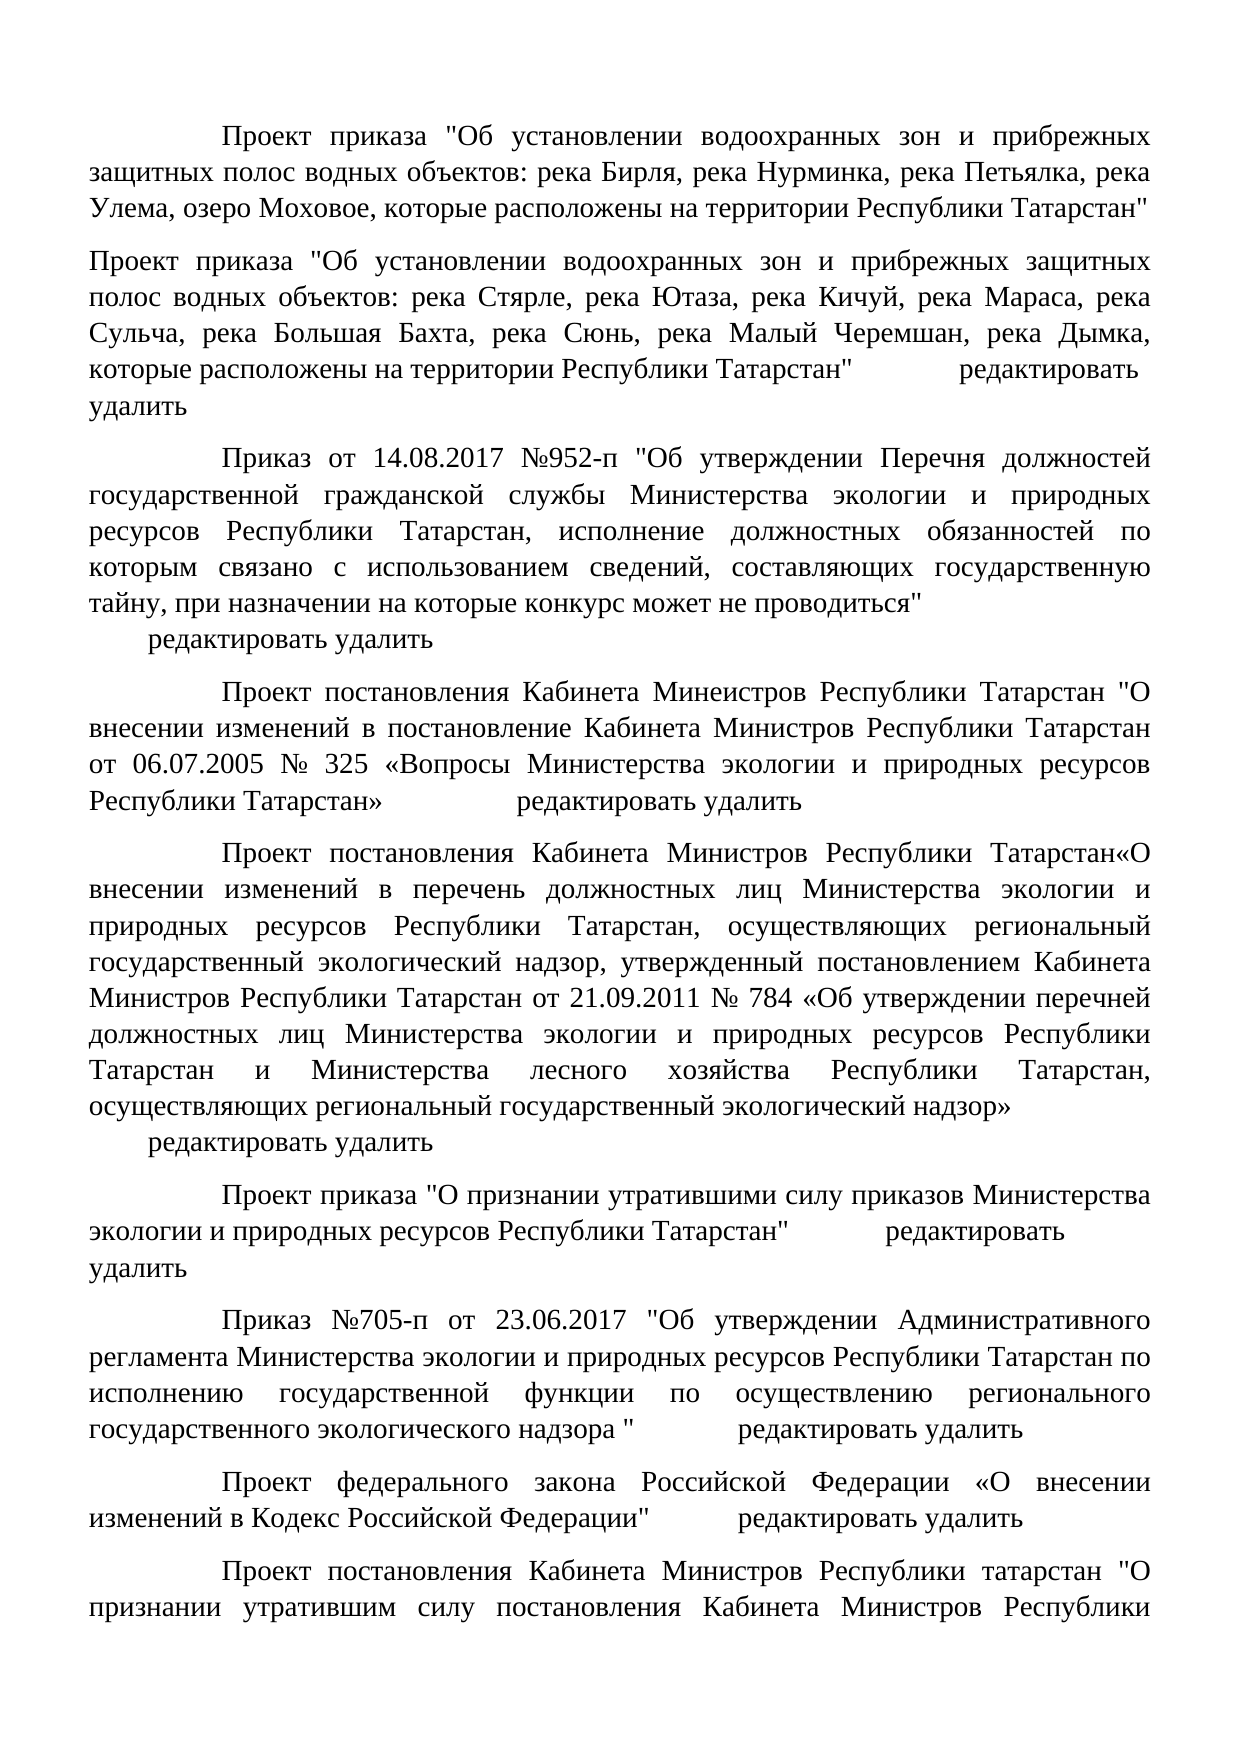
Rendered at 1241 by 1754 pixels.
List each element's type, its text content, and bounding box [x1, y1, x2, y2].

text Проект приказа "О признании утратившими силу приказов Министерства экологии и природных ресурсов Республики Татарстан" редактировать удалить [89, 1177, 1152, 1283]
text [89, 1553, 1152, 1622]
text Приказ от 14.08.2017 №952-п "Об утверждении Перечня должностей государственной гражданской службы Министерства экологии и природных ресурсов Республики Татарстан, исполнение должностных обязанностей по которым связано с использованием сведений, составляющих государственную тайну, при назначении на которые конкурс может не проводиться" редактировать удалить [89, 441, 1152, 655]
text Проект приказа "Об установлении водоохранных зон и прибрежных защитных полос водных объектов: река Бирля, река Нурминка, река Петьялка, река Улема, озеро Моховое, которые расположены на территории Республики Татарстан" [89, 118, 1152, 224]
text Проект постановления Кабинета Министров Республики Татарстан«О внесении изменений в перечень должностных лиц Министерства экологии и природных ресурсов Республики Татарстан, осуществляющих региональный государственный экологический надзор, утвержденный постановлением Кабинета Министров Республики Татарстан от 21.09.2011 № 784 «Об утверждении перечней должностных лиц Министерства экологии и природных ресурсов Республики Татарстан и Министерства лесного хозяйства Республики Татарстан, осуществляющих региональный государственный экологический надзор» редактировать удалить [89, 835, 1152, 1158]
text Проект приказа "Об установлении водоохранных зон и прибрежных защитных полос водных объектов: река Стярле, река Ютаза, река Кичуй, река Мараса, река Сульча, река Большая Бахта, река Сюнь, река Малый Черемшан, река Дымка, которые расположены на территории Республики Татарстан" редактировать удалить [89, 243, 1152, 421]
text Приказ №705-п от 23.06.2017 "Об утверждении Административного регламента Министерства экологии и природных ресурсов Республики Татарстан по исполнению государственной функции по осуществлению регионального государственного экологического надзора " редактировать удалить [89, 1302, 1152, 1444]
text Проект федерального закона Российской Федерации «О внесении изменений в Кодекс Российской Федерации" редактировать удалить [89, 1464, 1152, 1533]
text Проект постановления Кабинета Минеистров Республики Татарстан "О внесении изменений в постановление Кабинета Министров Республики Татарстан от 06.07.2005 № 325 «Вопросы Министерства экологии и природных ресурсов Республики Татарстан» редактировать удалить [89, 674, 1152, 816]
